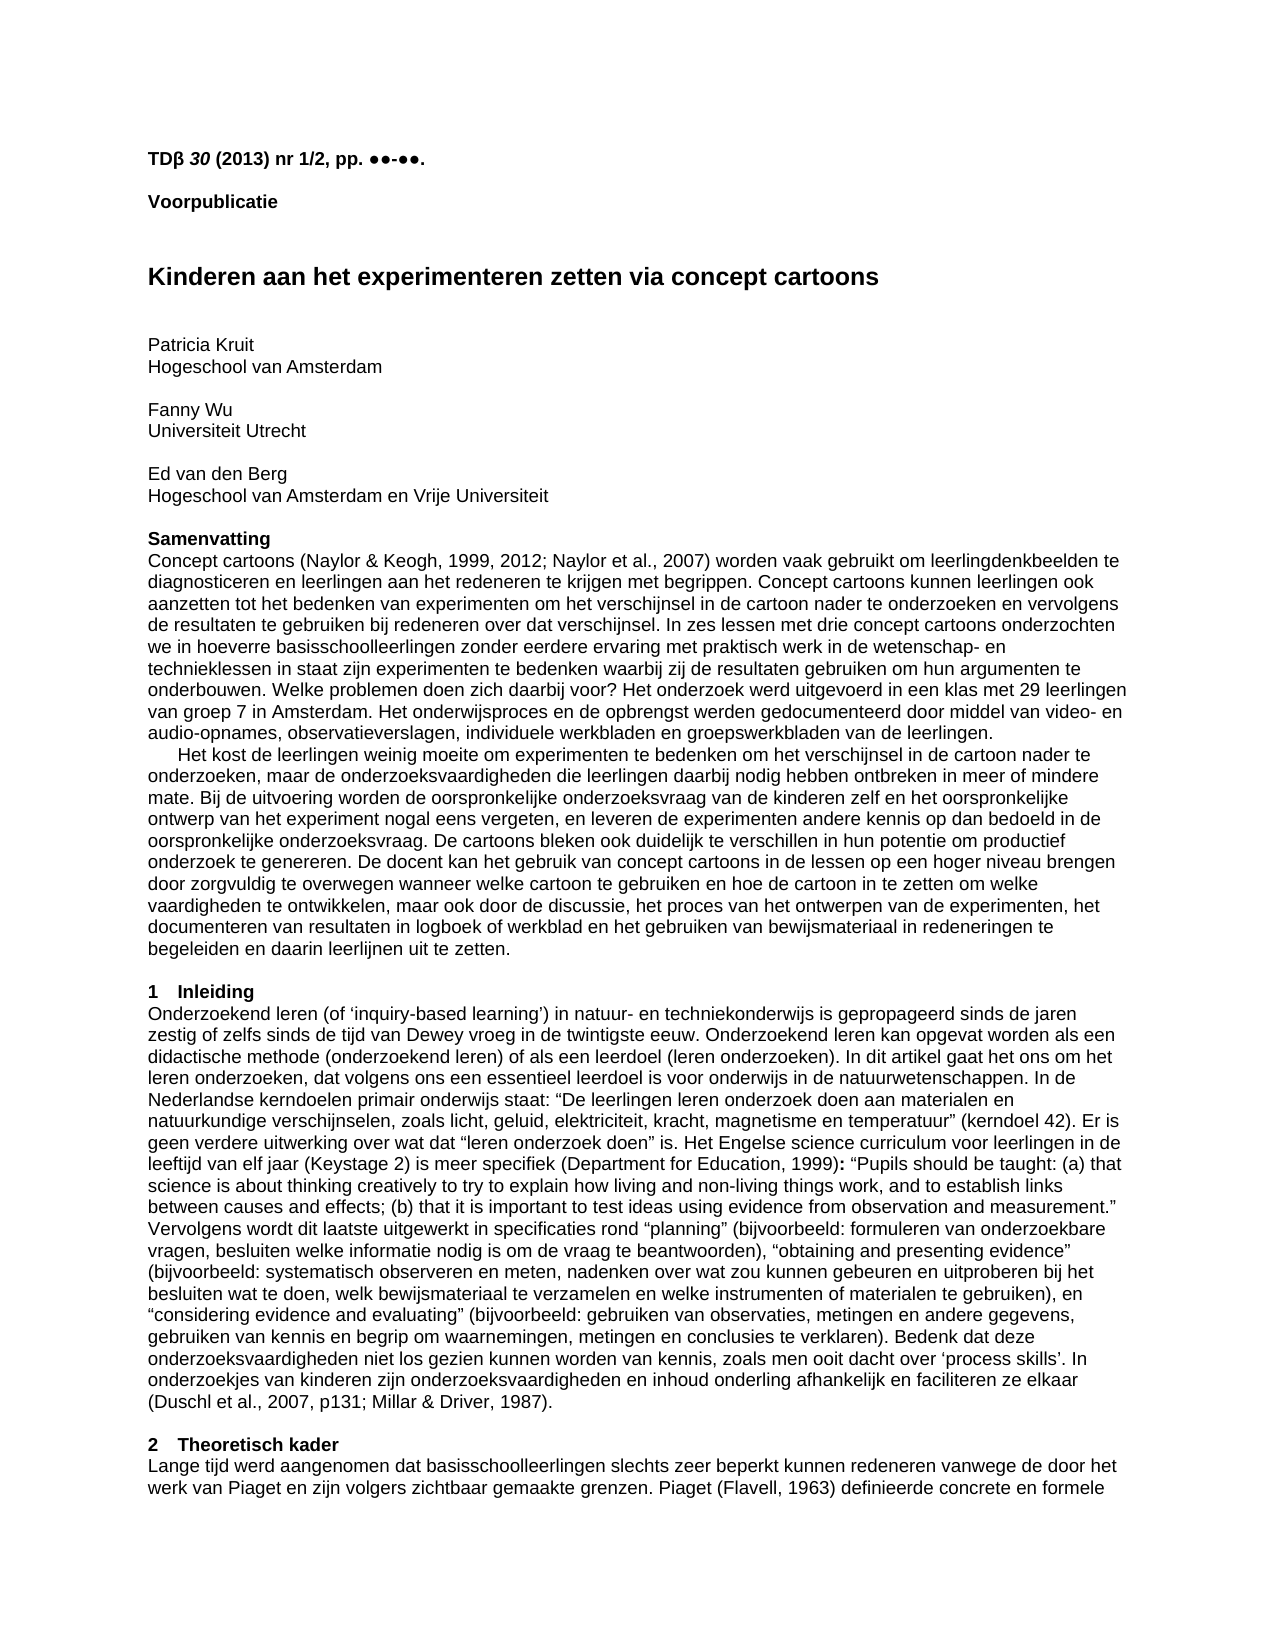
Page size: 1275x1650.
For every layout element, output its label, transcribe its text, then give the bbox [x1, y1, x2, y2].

text 1 Inleiding [148, 981, 1127, 1002]
text Hogeschool van Amsterdam en Vrije Universiteit [148, 485, 1127, 506]
text 2 Theoretisch kader [148, 1433, 1127, 1455]
text Ed van den Berg [148, 463, 1127, 485]
subtitle Samenvatting [148, 528, 1127, 549]
text Patricia Kruit [148, 334, 1127, 355]
text Het kost de leerlingen weinig moeite om experimenten te bedenken om het verschijnsel in de cartoon nader te onderzoeken, maar de onderzoeksvaardigheden die leerlingen daarbij nodig hebben ontbreken in meer of mindere mate. Bij de uitvoering worden de oorspronkelijke onderzoeksvraag van de kinderen zelf en het oorspronkelijke ontwerp van het experiment nogal eens vergeten, en leveren de experimenten andere kennis op dan bedoeld in de oorspronkelijke onderzoeksvraag. De cartoons bleken ook duidelijk te verschillen in hun potentie om productief onderzoek te genereren. De docent kan het gebruik van concept cartoons in de lessen op een hoger niveau brengen door zorgvuldig te overwegen wanneer welke cartoon te gebruiken en hoe de cartoon in te zetten om welke vaardigheden te ontwikkelen, maar ook door de discussie, het proces van het ontwerpen van de experimenten, het documenteren van resultaten in logboek of werkblad en het gebruiken van bewijsmateriaal in redeneringen te begeleiden en daarin leerlijnen uit te zetten. [148, 743, 1127, 959]
subtitle Kinderen aan het experimenteren zetten via concept cartoons [148, 262, 1127, 291]
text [148, 1455, 1127, 1498]
text Fanny Wu [148, 398, 1127, 420]
text TDβ 30 (2013) nr 1/2, pp. ●●-●●. [148, 148, 1127, 169]
text Onderzoekend leren (of ‘inquiry-based learning’) in natuur- en techniekonderwijs is gepropageerd sinds de jaren zestig of zelfs sinds de tijd van Dewey vroeg in de twintigste eeuw. Onderzoekend leren kan opgevat worden als een didactische methode (onderzoekend leren) of als een leerdoel (leren onderzoeken). In dit artikel gaat het ons om het leren onderzoeken, dat volgens ons een essentieel leerdoel is voor onderwijs in de natuurwetenschappen. In de Nederlandse kerndoelen primair onderwijs staat: “De leerlingen leren onderzoek doen aan materialen en natuurkundige verschijnselen, zoals licht, geluid, elektriciteit, kracht, magnetisme en temperatuur” (kerndoel 42). Er is geen verdere uitwerking over wat dat “leren onderzoek doen” is. Het Engelse science curriculum voor leerlingen in de leeftijd van elf jaar (Keystage 2) is meer specifiek (Department for Education, 1999): “Pupils should be taught: (a) that science is about thinking creatively to try to explain how living and non-living things work, and to establish links between causes and effects; (b) that it is important to test ideas using evidence from observation and measurement.” Vervolgens wordt dit laatste uitgewerkt in specificaties rond “planning” (bijvoorbeeld: formuleren van onderzoekbare vragen, besluiten welke informatie nodig is om de vraag te beantwoorden), “obtaining and presenting evidence” (bijvoorbeeld: systematisch observeren en meten, nadenken over wat zou kunnen gebeuren en uitproberen bij het besluiten wat te doen, welk bewijsmateriaal te verzamelen en welke instrumenten of materialen te gebruiken), en “considering evidence and evaluating” (bijvoorbeeld: gebruiken van observaties, metingen en andere gegevens, gebruiken van kennis en begrip om waarnemingen, metingen en conclusies te verklaren). Bedenk dat deze onderzoeksvaardigheden niet los gezien kunnen worden van kennis, zoals men ooit dacht over ‘process skills’. In onderzoekjes van kinderen zijn onderzoeksvaardigheden en inhoud onderling afhankelijk en faciliteren ze elkaar (Duschl et al., 2007, p131; Millar & Driver, 1987). [148, 1002, 1127, 1412]
text Universiteit Utrecht [148, 420, 1127, 442]
text Voorpublicatie [148, 191, 1127, 212]
text Concept cartoons (Naylor & Keogh, 1999, 2012; Naylor et al., 2007) worden vaak gebruikt om leerlingdenkbeelden te diagnosticeren en leerlingen aan het redeneren te krijgen met begrippen. Concept cartoons kunnen leerlingen ook aanzetten tot het bedenken van experimenten om het verschijnsel in de cartoon nader te onderzoeken en vervolgens de resultaten te gebruiken bij redeneren over dat verschijnsel. In zes lessen met drie concept cartoons onderzochten we in hoeverre basisschoolleerlingen zonder eerdere ervaring met praktisch werk in de wetenschap- en technieklessen in staat zijn experimenten te bedenken waarbij zij de resultaten gebruiken om hun argumenten te onderbouwen. Welke problemen doen zich daarbij voor? Het onderzoek werd uitgevoerd in een klas met 29 leerlingen van groep 7 in Amsterdam. Het onderwijsproces en de opbrengst werden gedocumenteerd door middel van video- en audio-opnames, observatieverslagen, individuele werkbladen en groepswerkbladen van de leerlingen. [148, 549, 1127, 743]
text Hogeschool van Amsterdam [148, 355, 1127, 377]
